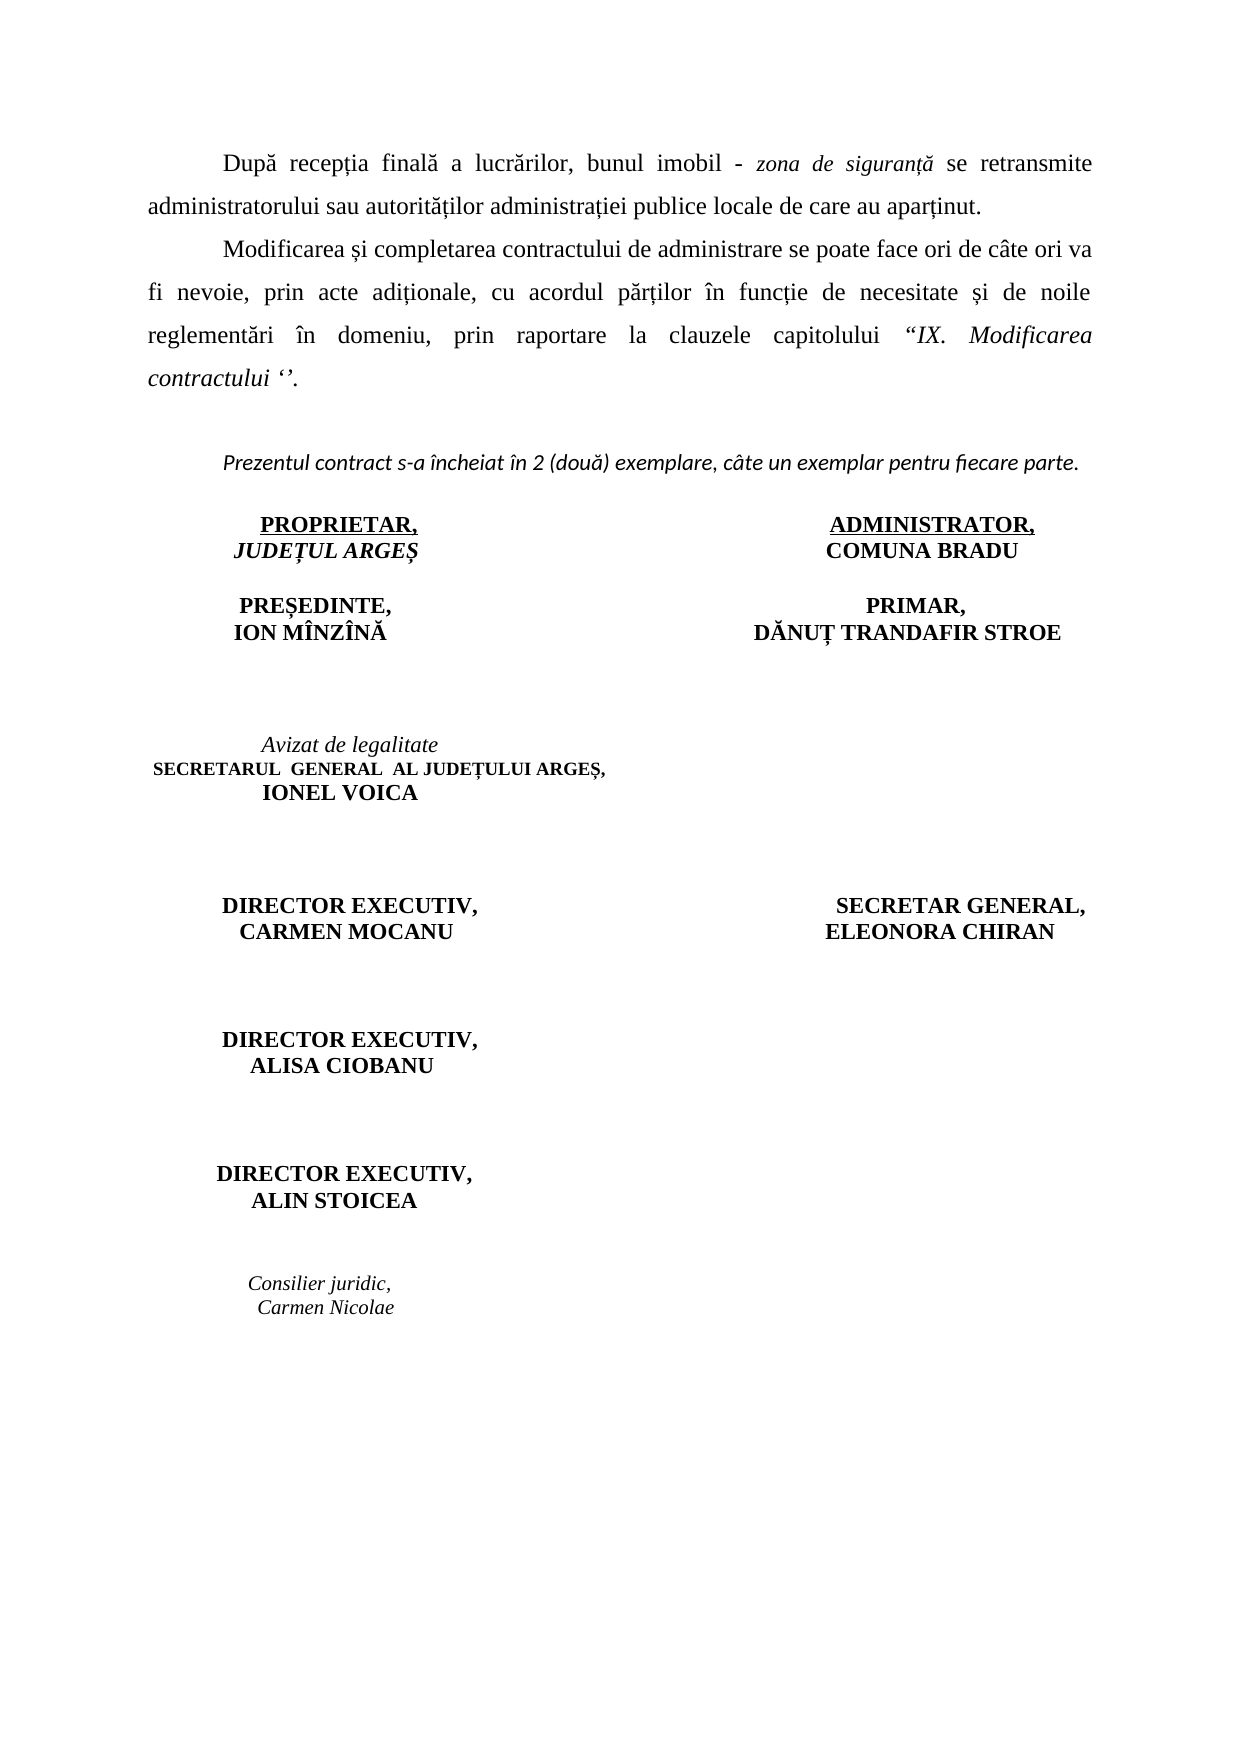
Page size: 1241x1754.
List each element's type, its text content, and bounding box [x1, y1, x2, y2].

text JUDEȚUL ARGEȘ COMUNA BRADU [148, 537, 1093, 564]
list După recepția finală a lucrărilor, bunul imobil - zona de siguranță se retransmite administratorului sau autorităților administrației publice locale de care au aparținut. [148, 148, 1093, 219]
list Prezentul contract s-a încheiat în 2 (două) exemplare, câte un exemplar pentru fiecare parte. [148, 448, 1093, 476]
text Consilier juridic, [148, 1271, 1093, 1295]
text Carmen Nicolae [148, 1295, 1093, 1319]
text Avizat de legalitate [148, 732, 1093, 758]
text DIRECTOR EXECUTIV, [148, 1026, 1093, 1053]
text ALIN STOICEA [148, 1187, 1093, 1213]
text ION MÎNZÎNĂ DĂNUȚ TRANDAFIR STROE [148, 619, 1093, 645]
text ALISA CIOBANU [148, 1053, 1093, 1079]
list Modificarea și completarea contractului de administrare se poate face ori de câte ori va fi nevoie, prin acte adiționale, cu acordul părților în funcție de necesitate și de noile reglementări în domeniu, prin raportare la clauzele capitolului “IX. Modificarea contractului ‘’. [148, 234, 1093, 392]
text CARMEN MOCANU ELEONORA CHIRAN [148, 918, 1093, 945]
text DIRECTOR EXECUTIV, [148, 1160, 1093, 1187]
text DIRECTOR EXECUTIV, SECRETAR GENERAL, [148, 892, 1093, 918]
text SECRETARUL GENERAL AL JUDEȚULUI ARGEȘ, [148, 758, 1093, 779]
text PROPRIETAR, ADMINISTRATOR, [148, 511, 1093, 537]
text IONEL VOICA [148, 779, 1093, 806]
text PREȘEDINTE, PRIMAR, [148, 593, 1093, 619]
